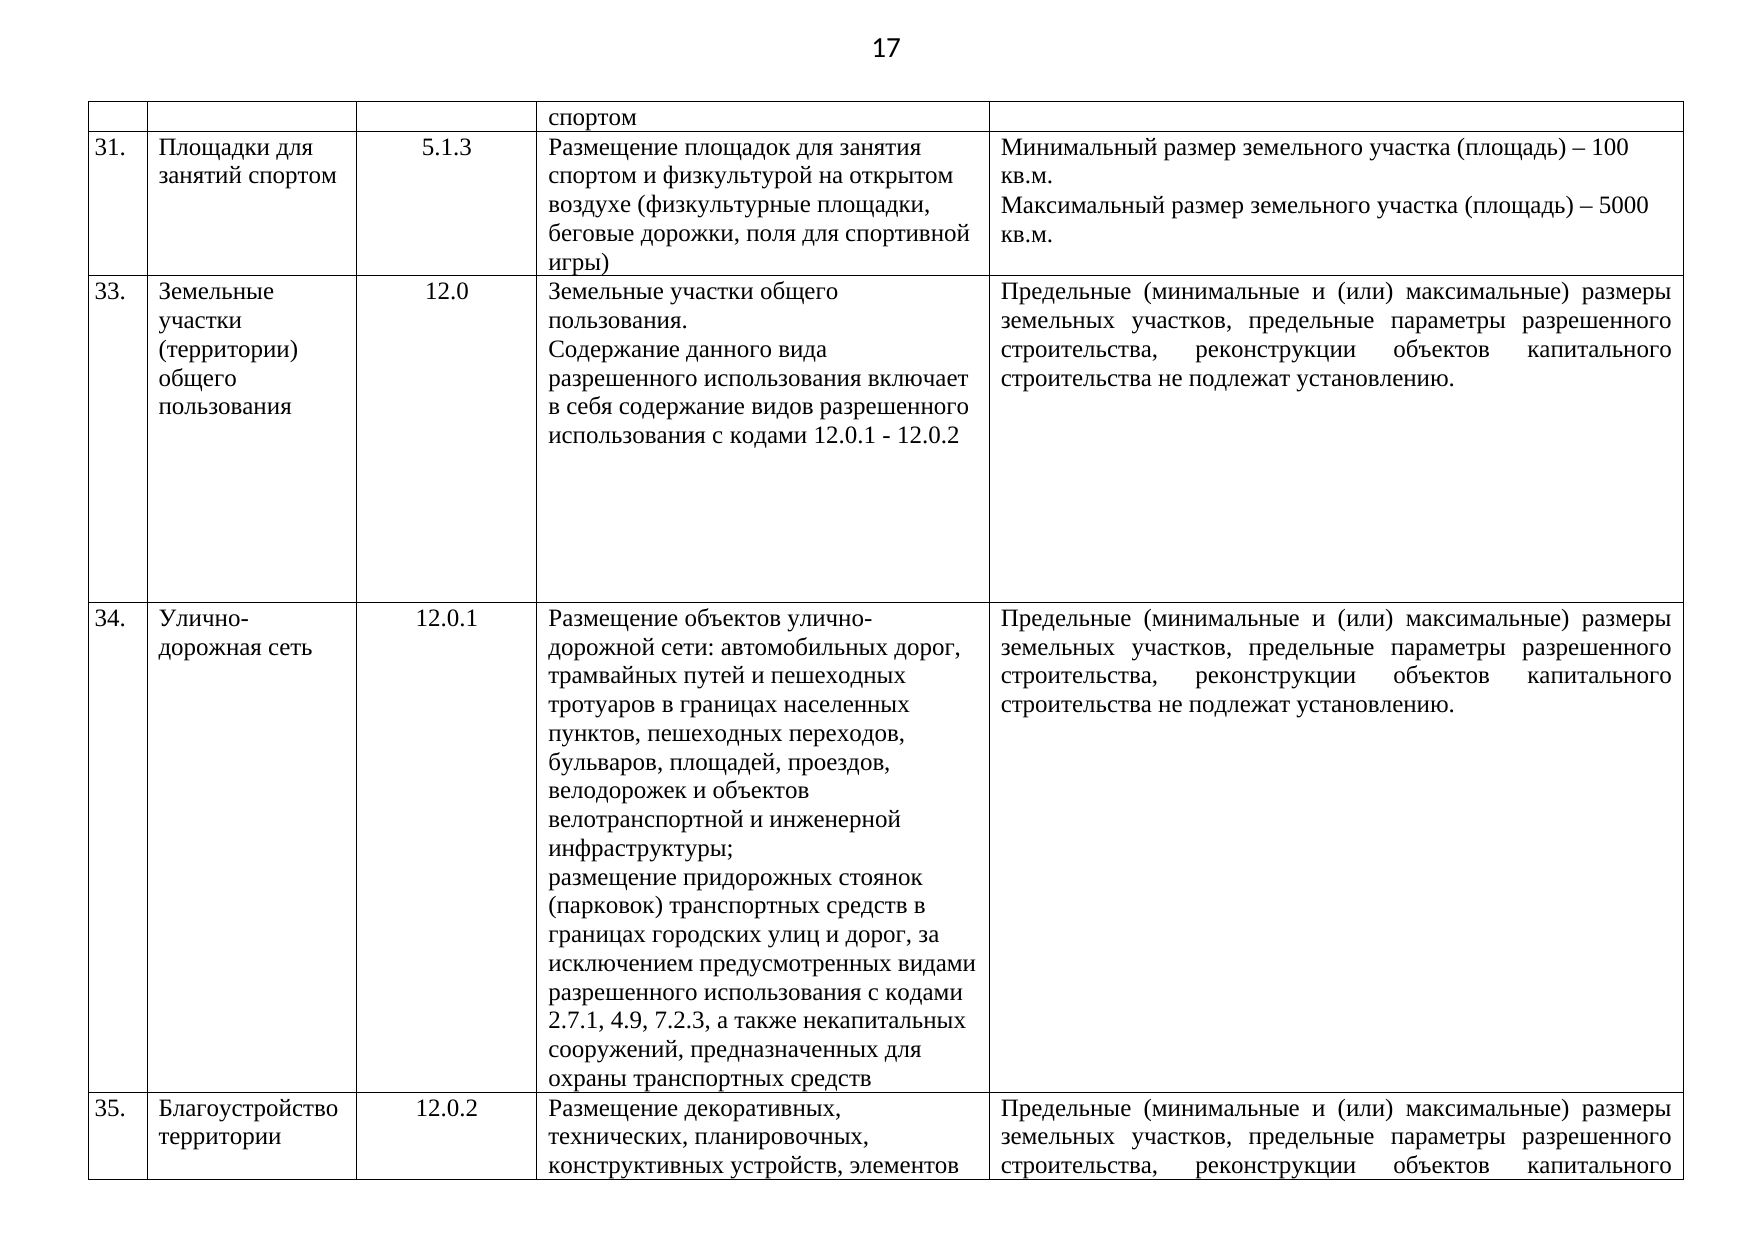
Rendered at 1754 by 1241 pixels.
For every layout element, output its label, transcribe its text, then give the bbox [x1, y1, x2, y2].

table_cell Минимальный размер земельного участка (площадь) – 100 кв.м. [990, 132, 1683, 189]
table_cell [148, 1093, 356, 1179]
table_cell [990, 102, 1683, 131]
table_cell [537, 1093, 989, 1179]
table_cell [990, 1093, 1683, 1179]
table_cell [89, 276, 147, 602]
table_cell [89, 1093, 147, 1179]
table_cell Улично-дорожная сеть [148, 603, 356, 1092]
table_cell [89, 132, 147, 275]
table_cell 12.0.2 [357, 1093, 536, 1179]
table_cell Площадки для занятий спортом [148, 132, 356, 275]
table_cell 12.0 [357, 276, 536, 602]
table_cell 5.1.3 [357, 132, 536, 275]
table_cell 12.0.1 [357, 603, 536, 1092]
table_cell Максимальный размер земельного участка (площадь) – 5000 кв.м. [990, 189, 1683, 275]
table_cell Земельные участки общего пользования. Содержание данного вида разрешенного использования включает в себя содержание видов разрешенного использования с кодами 12.0.1 - 12.0.2 [537, 276, 989, 602]
table_cell Размещение площадок для занятия спортом и физкультурой на открытом воздухе (физкультурные площадки, беговые дорожки, поля для спортивной игры) [537, 132, 989, 275]
table_cell Земельные участки (территории) общего пользования [148, 276, 356, 602]
table_cell [89, 603, 147, 1092]
table_cell Размещение объектов улично-дорожной сети: автомобильных дорог, трамвайных путей и пешеходных тротуаров в границах населенных пунктов, пешеходных переходов, бульваров, площадей, проездов, велодорожек и объектов велотранспортной и инженерной инфраструктуры; размещение придорожных стоянок (парковок) транспортных средств в границах городских улиц и дорог, за исключением предусмотренных видами разрешенного использования с кодами 2.7.1, 4.9, 7.2.3, а также некапитальных сооружений, предназначенных для охраны транспортных средств [537, 603, 989, 1092]
